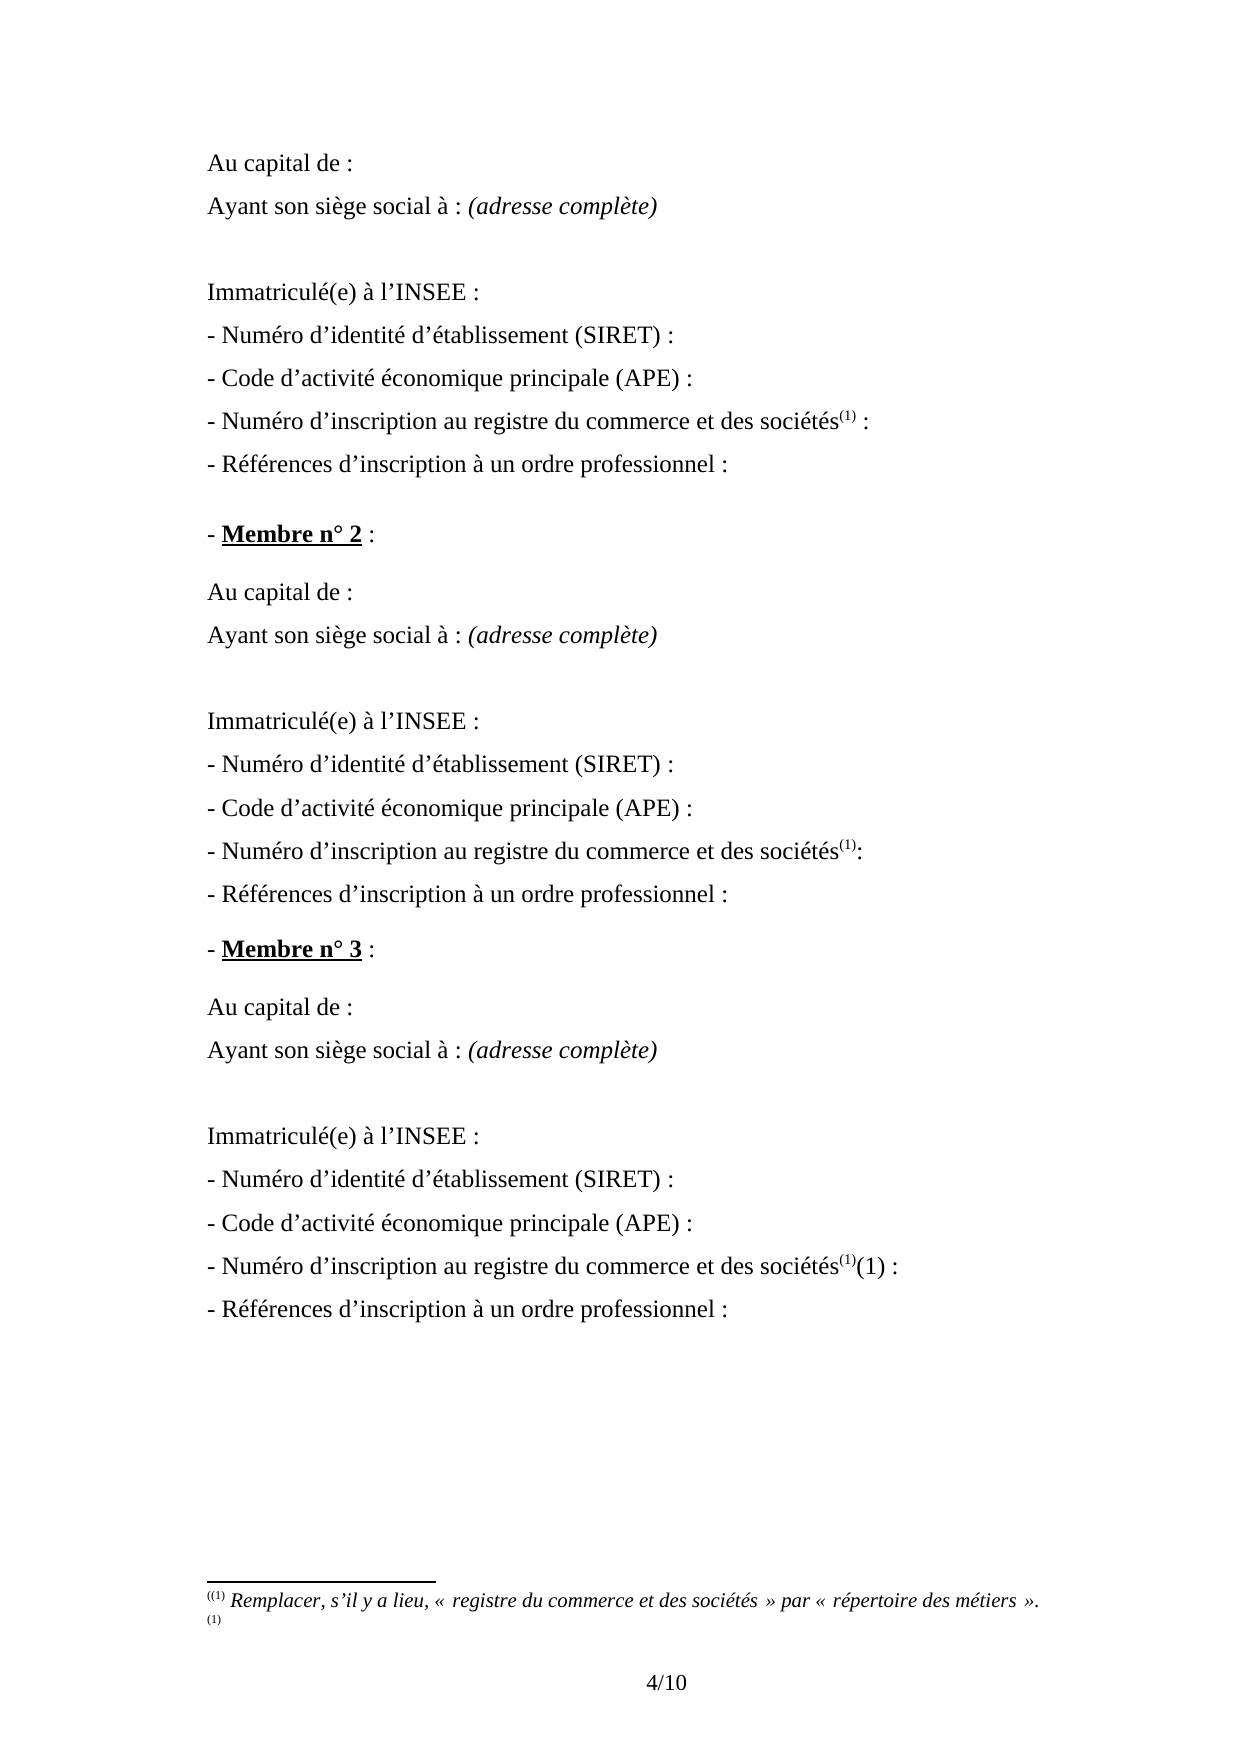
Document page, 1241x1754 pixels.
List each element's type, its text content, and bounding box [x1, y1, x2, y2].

text - Numéro d’identité d’établissement (SIRET) : [207, 749, 1122, 778]
text - Numéro d’inscription au registre du commerce et des sociétés(1) : [207, 1251, 1122, 1279]
text - Références d’inscription à un ordre professionnel : [207, 879, 1122, 908]
text - Membre n° 2 : [207, 519, 1122, 548]
text - Numéro d’inscription au registre du commerce et des sociétés(1): [207, 836, 1122, 864]
text - Numéro d’identité d’établissement (SIRET) : [207, 1164, 1122, 1193]
text - Numéro d’identité d’établissement (SIRET) : [207, 320, 1122, 349]
text - Code d’activité économique principale (APE) : [207, 793, 1122, 821]
text Immatriculé(e) à l’INSEE : [207, 706, 1122, 735]
text Au capital de : [207, 148, 1122, 176]
text - Membre n° 3 : [207, 934, 1122, 963]
text Ayant son siège social à : (adresse complète) [207, 620, 1122, 649]
text Au capital de : [207, 992, 1122, 1021]
text - Références d’inscription à un ordre professionnel : [207, 1294, 1122, 1323]
text - Références d’inscription à un ordre professionnel : [207, 449, 1122, 478]
text Immatriculé(e) à l’INSEE : [207, 1121, 1122, 1150]
text Ayant son siège social à : (adresse complète) [207, 191, 1122, 219]
text - Code d’activité économique principale (APE) : [207, 1208, 1122, 1236]
text - Code d’activité économique principale (APE) : [207, 363, 1122, 392]
text Immatriculé(e) à l’INSEE : [207, 277, 1122, 306]
text Au capital de : [207, 577, 1122, 606]
text Ayant son siège social à : (adresse complète) [207, 1035, 1122, 1064]
text - Numéro d’inscription au registre du commerce et des sociétés(1) : [207, 406, 1122, 435]
